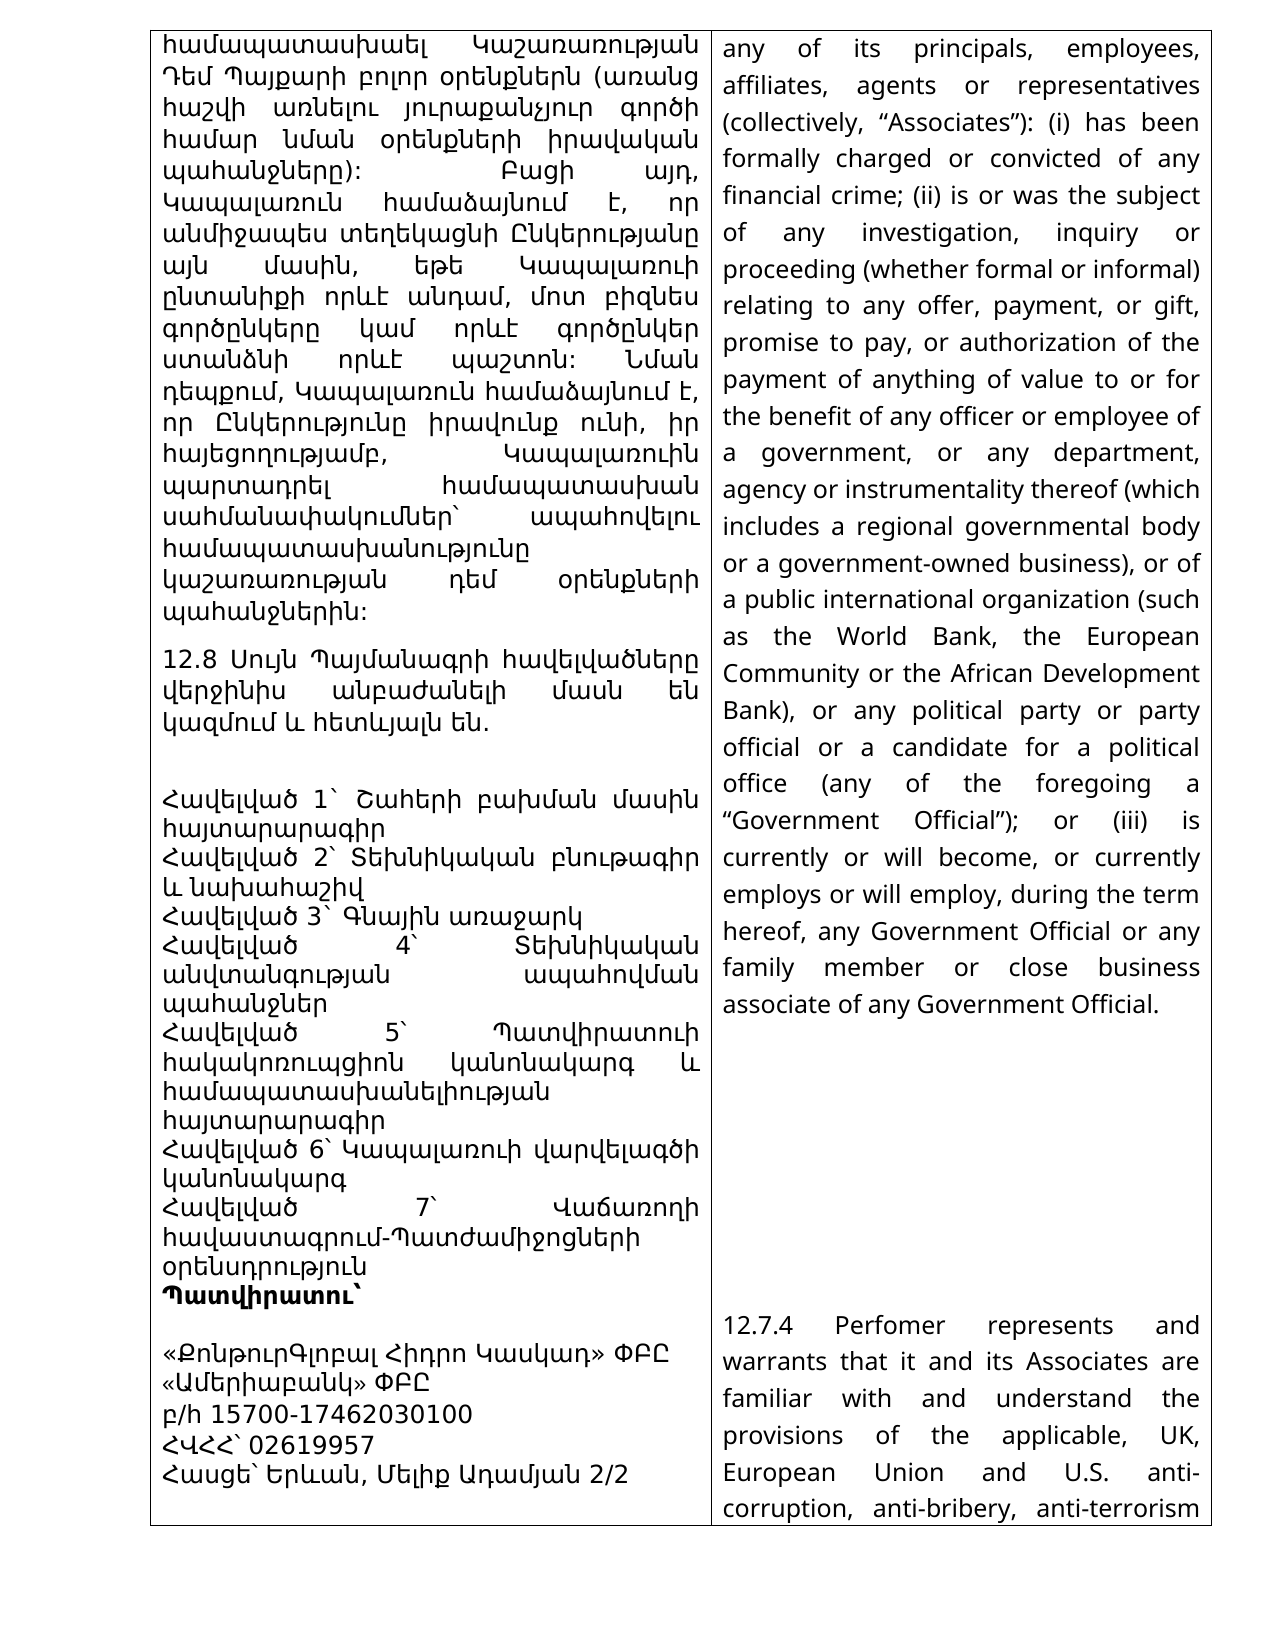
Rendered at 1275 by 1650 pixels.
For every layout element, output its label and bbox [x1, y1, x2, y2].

table_header [151, 31, 711, 1525]
table_header [712, 31, 1211, 1525]
